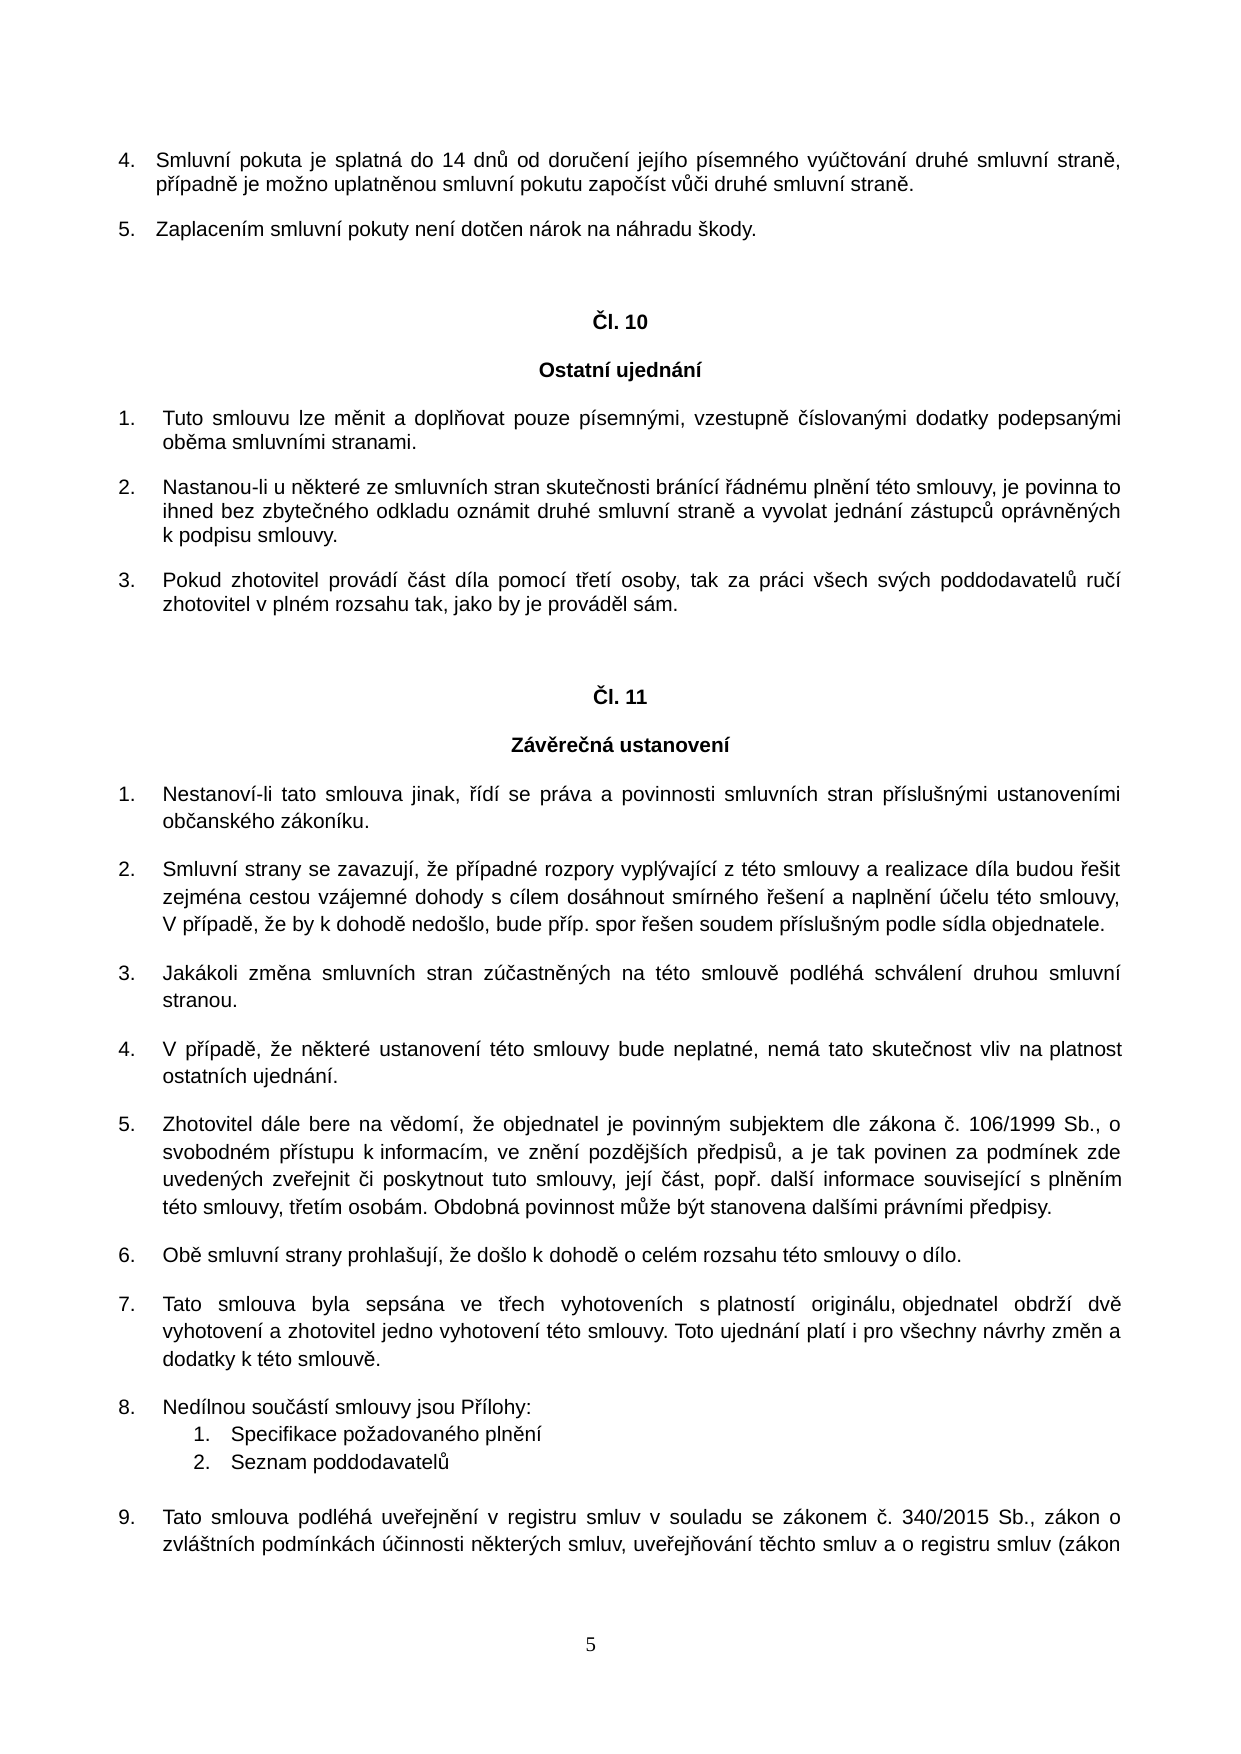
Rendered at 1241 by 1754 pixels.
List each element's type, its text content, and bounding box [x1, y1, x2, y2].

list Smluvní pokuta je splatná do 14 dnů od doručení jejího písemného vyúčtování druhé smluvní straně, případně je možno uplatněnou smluvní pokutu započíst vůči druhé smluvní straně. [118, 148, 1122, 196]
list Obě smluvní strany prohlašují, že došlo k dohodě o celém rozsahu této smlouvy o dílo. [118, 1243, 1122, 1267]
list V případě, že některé ustanovení této smlouvy bude neplatné, nemá tato skutečnost vliv na platnost ostatních ujednání. [118, 1036, 1122, 1088]
list Zhotovitel dále bere na vědomí, že objednatel je povinným subjektem dle zákona č. 106/1999 Sb., o svobodném přístupu k informacím, ve znění pozdějších předpisů, a je tak povinen za podmínek zde uvedených zveřejnit či poskytnout tuto smlouvy, její část, popř. další informace související s plněním této smlouvy, třetím osobám. Obdobná povinnost může být stanovena dalšími právními předpisy. [118, 1112, 1122, 1219]
text Čl. 11 [118, 685, 1122, 709]
text Závěrečná ustanovení [118, 733, 1122, 757]
text Ostatní ujednání [118, 358, 1122, 382]
list Jakákoli změna smluvních stran zúčastněných na této smlouvě podléhá schválení druhou smluvní stranou. [118, 961, 1122, 1012]
list Nastanou-li u některé ze smluvních stran skutečnosti bránící řádnému plnění této smlouvy, je povinna to ihned bez zbytečného odkladu oznámit druhé smluvní straně a vyvolat jednání zástupců oprávněných k podpisu smlouvy. [118, 475, 1122, 547]
list Seznam poddodavatelů [193, 1450, 1122, 1474]
list Nedílnou součástí smlouvy jsou Přílohy: [118, 1395, 1122, 1419]
list Nestanoví-li tato smlouva jinak, řídí se práva a povinnosti smluvních stran příslušnými ustanoveními občanského zákoníku. [118, 781, 1122, 833]
list Zaplacením smluvní pokuty není dotčen nárok na náhradu škody. [118, 216, 1122, 240]
list Specifikace požadovaného plnění [193, 1422, 1122, 1446]
text Čl. 10 [118, 309, 1122, 333]
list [118, 1505, 1122, 1556]
list Tuto smlouvu lze měnit a doplňovat pouze písemnými, vzestupně číslovanými dodatky podepsanými oběma smluvními stranami. [118, 406, 1122, 454]
list Smluvní strany se zavazují, že případné rozpory vyplývající z této smlouvy a realizace díla budou řešit zejména cestou vzájemné dohody s cílem dosáhnout smírného řešení a naplnění účelu této smlouvy, V případě, že by k dohodě nedošlo, bude příp. spor řešen soudem příslušným podle sídla objednatele. [118, 857, 1122, 936]
list Tato smlouva byla sepsána ve třech vyhotoveních s platností originálu, objednatel obdrží dvě vyhotovení a zhotovitel jedno vyhotovení této smlouvy. Toto ujednání platí i pro všechny návrhy změn a dodatky k této smlouvě. [118, 1291, 1122, 1370]
list Pokud zhotovitel provádí část díla pomocí třetí osoby, tak za práci všech svých poddodavatelů ručí zhotovitel v plném rozsahu tak, jako by je prováděl sám. [118, 568, 1122, 616]
